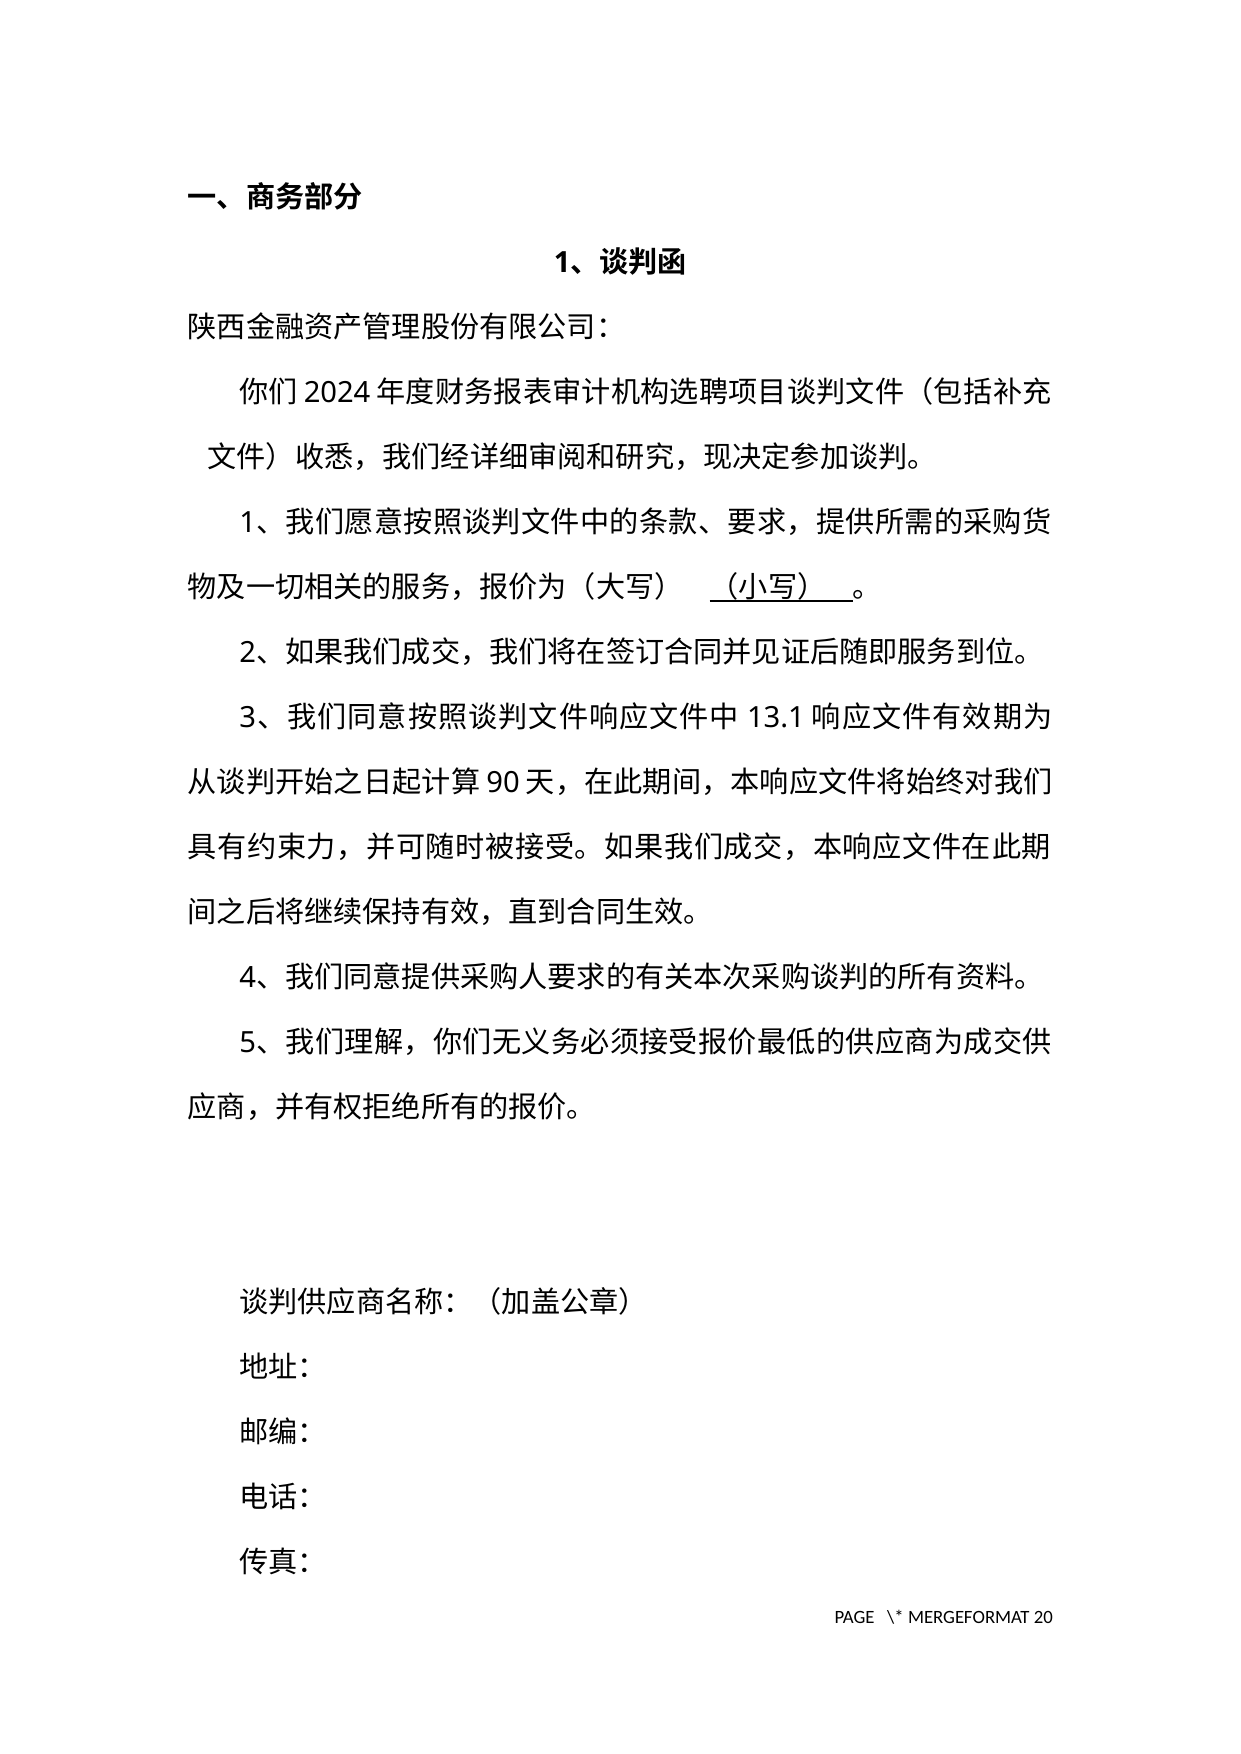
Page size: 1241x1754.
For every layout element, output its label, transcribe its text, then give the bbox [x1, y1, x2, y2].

text 1、我们愿意按照谈判文件中的条款、要求，提供所需的采购货物及一切相关的服务，报价为（大写） （小写） 。 [187, 487, 1053, 617]
text 谈判供应商名称：（加盖公章） [187, 1267, 1053, 1332]
text 你们2024年度财务报表审计机构选聘项目谈判文件（包括补充文件）收悉，我们经详细审阅和研究，现决定参加谈判。 [207, 357, 1053, 487]
text 5、我们理解，你们无义务必须接受报价最低的供应商为成交供应商，并有权拒绝所有的报价。 [187, 1007, 1053, 1137]
text 地址： [187, 1332, 1053, 1397]
text 1、谈判函 [187, 227, 1053, 292]
text 3、我们同意按照谈判文件响应文件中13.1响应文件有效期为从谈判开始之日起计算90天，在此期间，本响应文件将始终对我们具有约束力，并可随时被接受。如果我们成交，本响应文件在此期间之后将继续保持有效，直到合同生效。 [187, 682, 1053, 942]
text 邮编： [187, 1397, 1053, 1462]
text 陕西金融资产管理股份有限公司： [187, 292, 1053, 357]
text 电话： [187, 1462, 1053, 1527]
text 一、商务部分 [187, 162, 1053, 227]
text 2、如果我们成交，我们将在签订合同并见证后随即服务到位。 [187, 617, 1053, 682]
text 传真： [187, 1527, 1053, 1592]
text 4、我们同意提供采购人要求的有关本次采购谈判的所有资料。 [187, 942, 1053, 1007]
